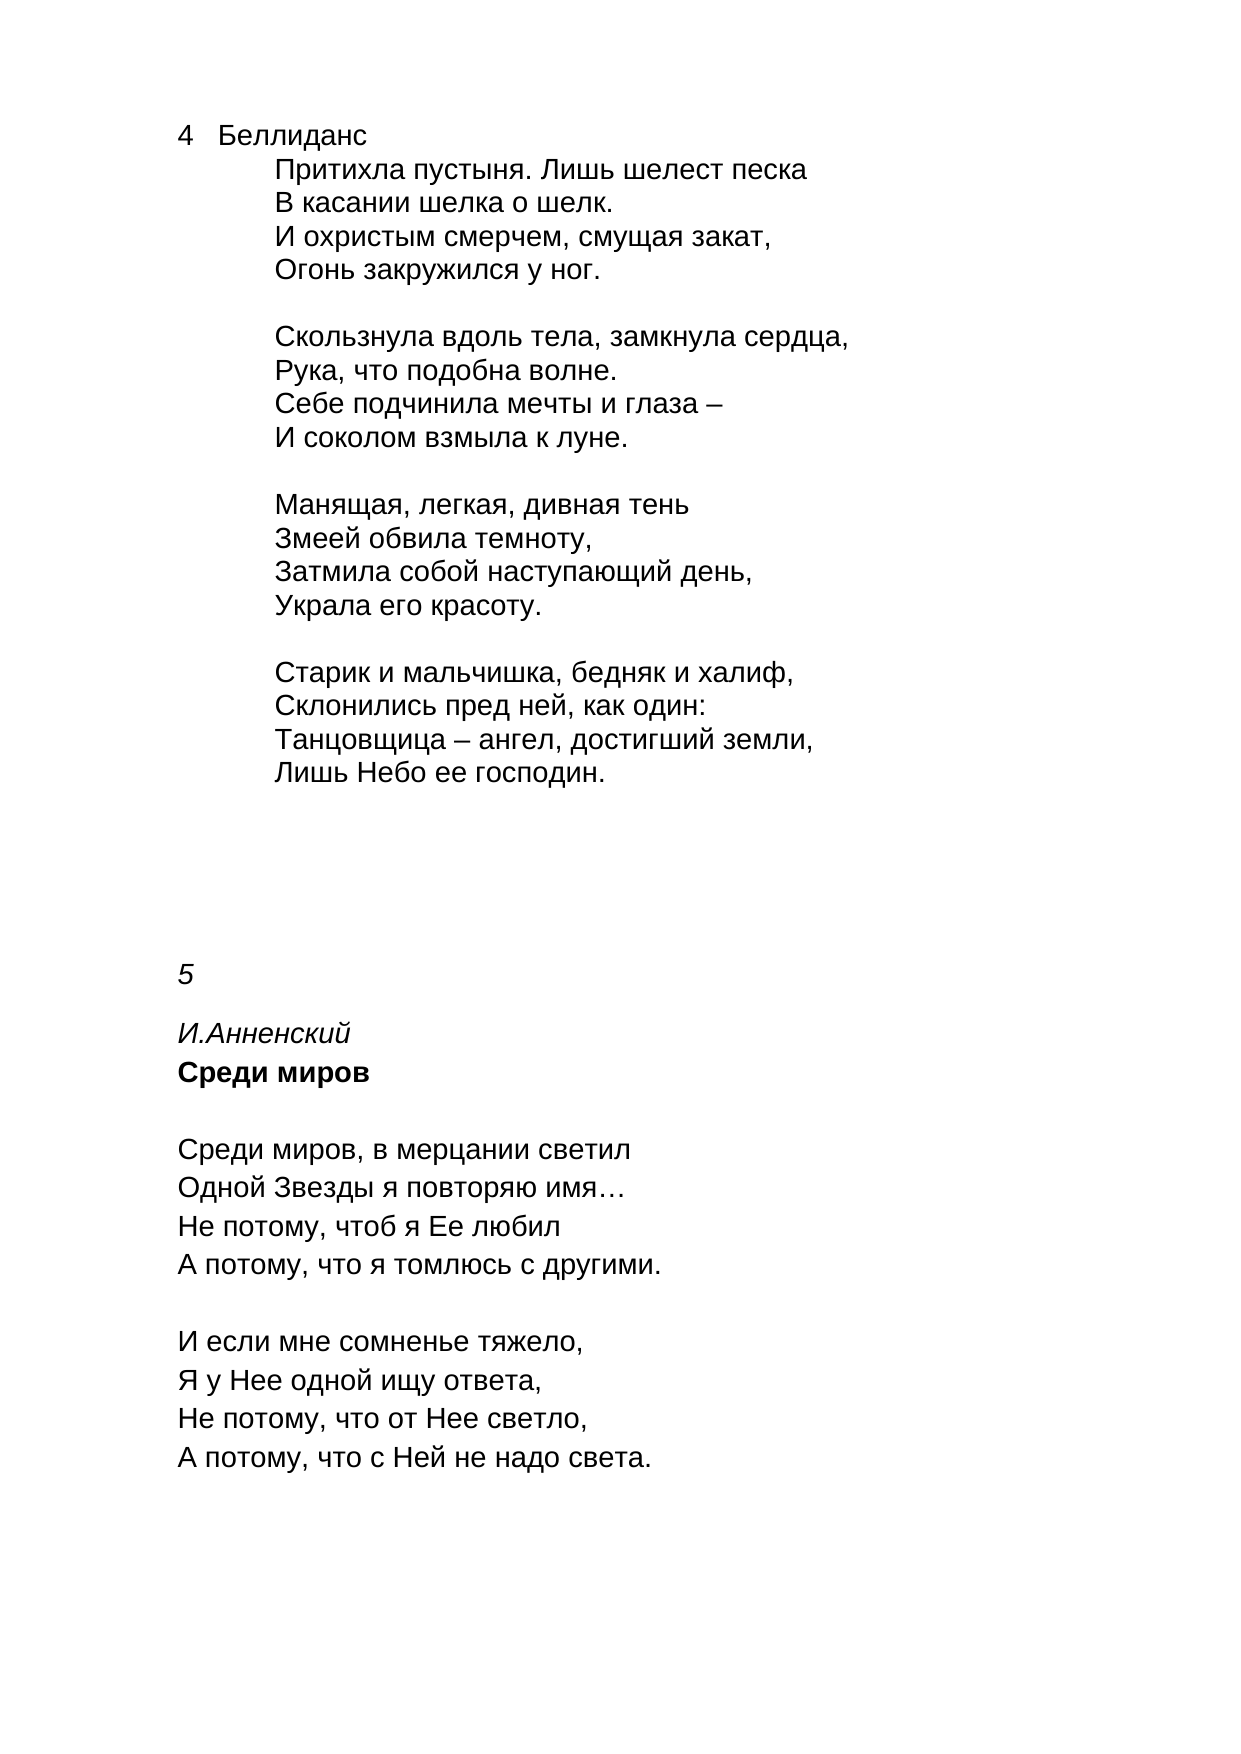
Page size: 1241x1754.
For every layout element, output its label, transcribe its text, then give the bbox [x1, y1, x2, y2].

text Старик и мальчишка, бедняк и халиф, [177, 655, 1152, 688]
text 4 Беллиданс [177, 118, 1152, 152]
text В касании шелка о шелк. [177, 185, 1152, 219]
text Затмила собой наступающий день, [177, 554, 1152, 588]
text Склонились пред ней, как один: [177, 688, 1152, 722]
text Скользнула вдоль тела, замкнула сердца, [177, 319, 1152, 353]
text Притихла пустыня. Лишь шелест песка [177, 152, 1152, 185]
text Змеей обвила темноту, [177, 521, 1152, 554]
text Лишь Небо ее господин. [177, 755, 1152, 789]
text 5 [177, 957, 1152, 990]
text И охристым смерчем, смущая закат, [177, 219, 1152, 252]
text Рука, что подобна волне. [177, 353, 1152, 386]
text Огонь закружился у ног. [177, 252, 1152, 286]
text И.Анненский Среди миров Среди миров, в мерцании светил Одной Звезды я повторяю имя… Не потому, чтоб я Ее любил А потому, что я томлюсь с другими. И если мне сомненье тяжело, Я у Нее одной ищу ответа, Не потому, что от Нее светло, А потому, что с Ней не надо света. [177, 1016, 1152, 1473]
text Себе подчинила мечты и глаза – [177, 386, 1152, 420]
text Танцовщица – ангел, достигший земли, [177, 722, 1152, 755]
text Манящая, легкая, дивная тень [177, 487, 1152, 521]
text И соколом взмыла к луне. [177, 420, 1152, 453]
text Украла его красоту. [177, 588, 1152, 621]
